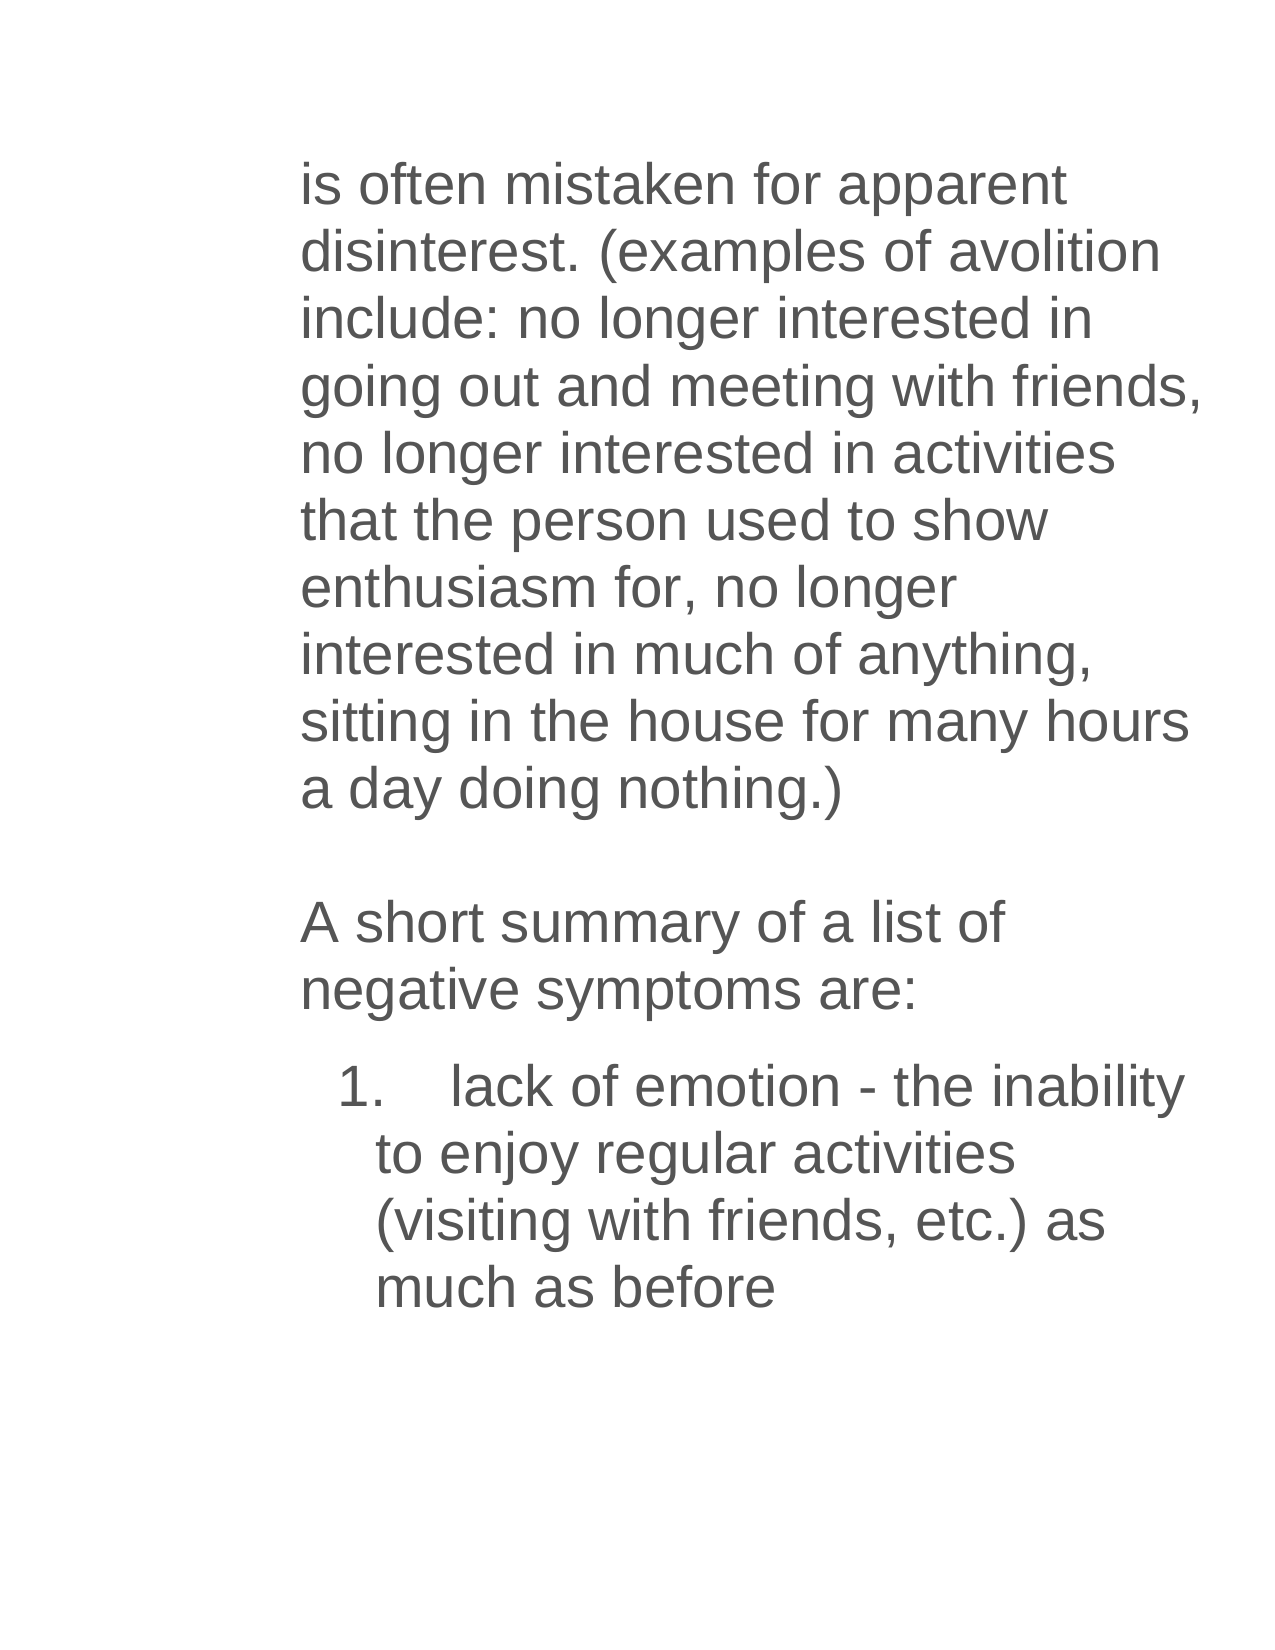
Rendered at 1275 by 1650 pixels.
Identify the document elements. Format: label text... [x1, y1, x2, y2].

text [300, 150, 1209, 1022]
list lack of emotion - the inability to enjoy regular activities (visiting with friends, etc.) as much as before [337, 1051, 1209, 1319]
